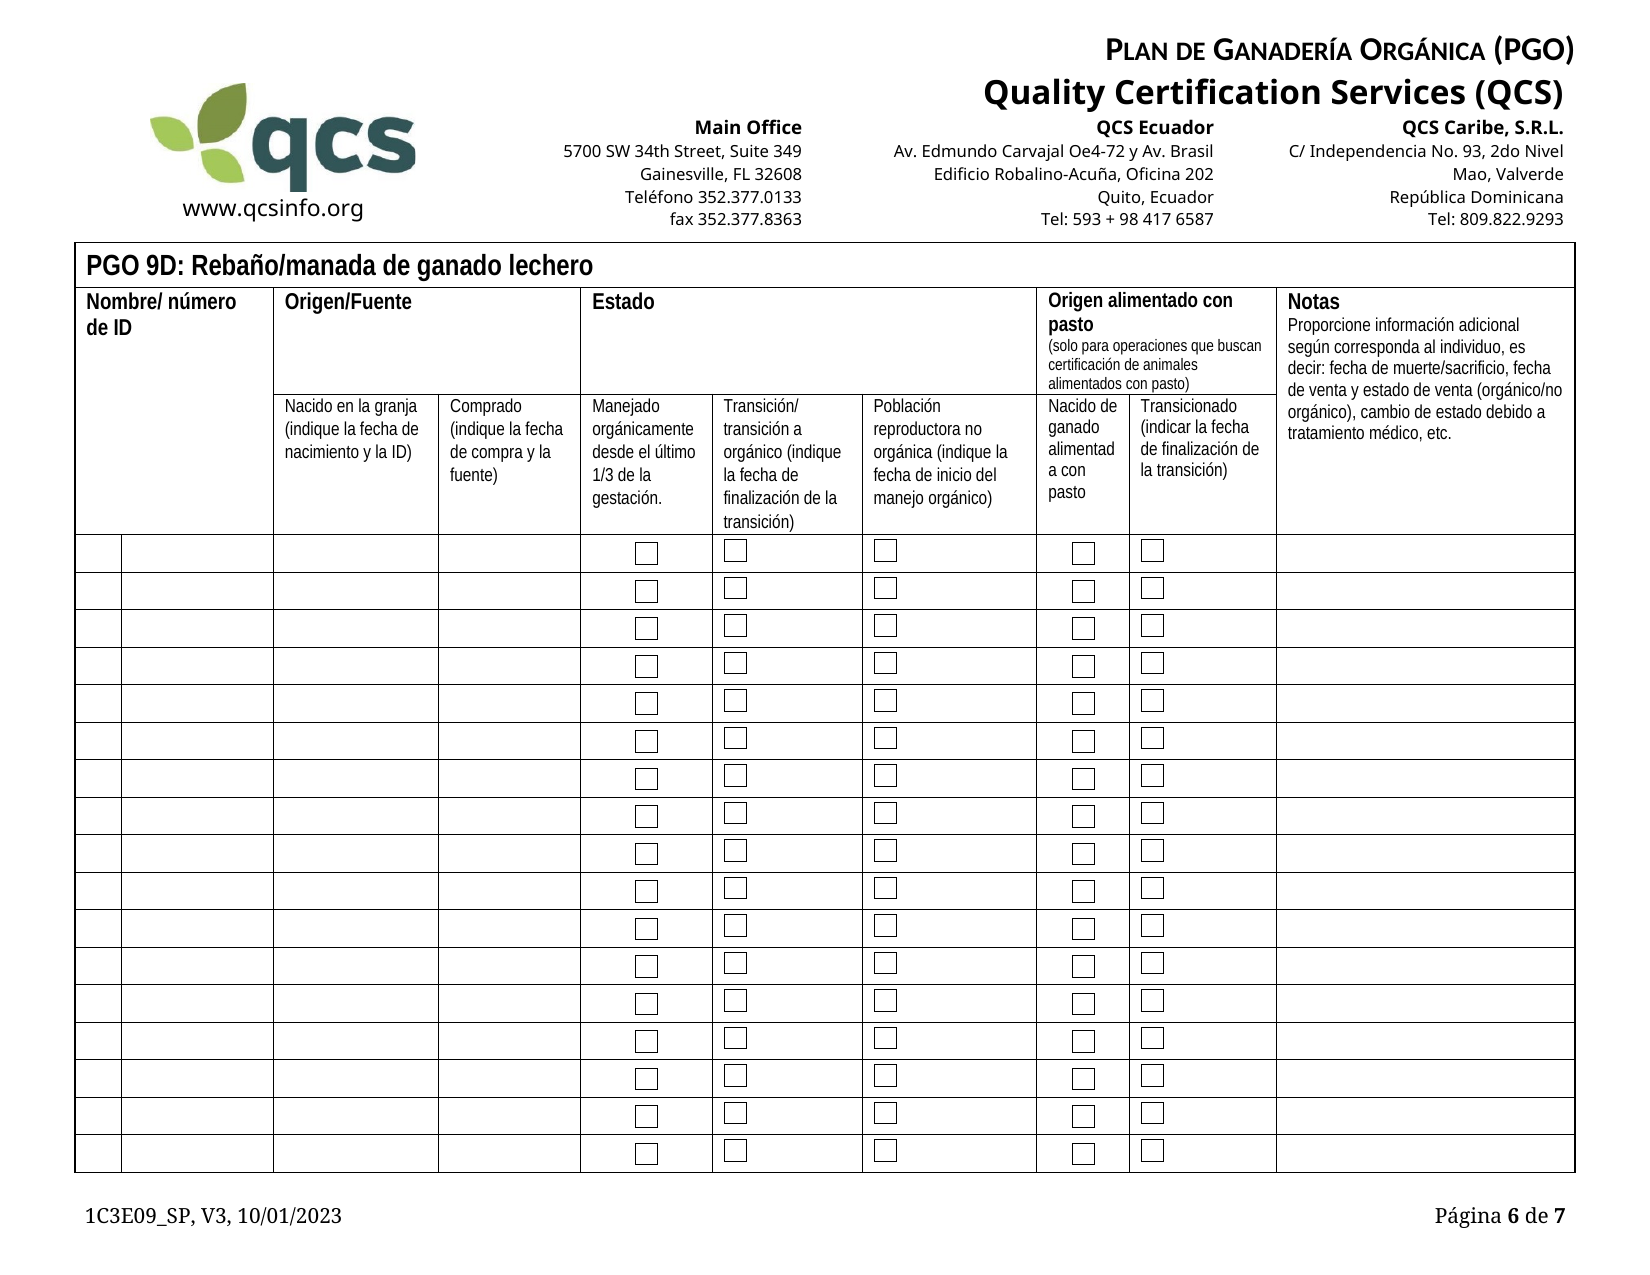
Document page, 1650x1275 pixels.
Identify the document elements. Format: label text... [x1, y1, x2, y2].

table_cell [1037, 685, 1129, 722]
table_cell [581, 610, 712, 647]
table_cell [439, 1023, 580, 1059]
table_cell [1130, 573, 1276, 609]
table_cell [1130, 535, 1276, 572]
table_cell [1037, 535, 1129, 572]
table_cell [1130, 760, 1276, 797]
table_cell [1277, 910, 1574, 947]
table_cell [439, 873, 580, 909]
table_cell [1130, 723, 1276, 759]
table_cell [581, 760, 712, 797]
table_cell [274, 873, 438, 909]
table_cell [122, 910, 273, 947]
table_cell [439, 610, 580, 647]
table_cell [1130, 1023, 1276, 1059]
table_cell [274, 1135, 438, 1172]
table_cell Manejado orgánicamente desde el último 1/3 de la gestación. [581, 395, 712, 534]
table_cell [122, 1023, 273, 1059]
table_cell [581, 1098, 712, 1134]
table_cell [1130, 835, 1276, 872]
table_cell [122, 1135, 273, 1172]
table_cell [1277, 648, 1574, 684]
table_cell [122, 610, 273, 647]
table_cell [439, 985, 580, 1022]
table_cell [863, 910, 1036, 947]
table_cell [581, 573, 712, 609]
table_cell [1037, 1135, 1129, 1172]
table_cell [581, 873, 712, 909]
table_cell [863, 573, 1036, 609]
table_cell Origen alimentado con pasto (solo para operaciones que buscan certificación de animales alimentados con pasto) [1037, 288, 1276, 393]
table_cell [122, 1060, 273, 1097]
table_cell [76, 685, 121, 722]
table_cell [76, 948, 121, 984]
table_cell [581, 910, 712, 947]
table_cell [713, 798, 862, 834]
table_cell [1277, 985, 1574, 1022]
table_cell [863, 835, 1036, 872]
table_cell Nacido de ganado alimentada con pasto [1037, 395, 1129, 534]
table_cell Estado [581, 288, 1036, 393]
table_cell [76, 610, 121, 647]
table_cell [581, 648, 712, 684]
table_cell [1277, 685, 1574, 722]
table_cell [1277, 723, 1574, 759]
table_cell [1130, 685, 1276, 722]
table_cell [863, 1060, 1036, 1097]
table_cell [274, 573, 438, 609]
table_cell [76, 760, 121, 797]
table_cell [274, 535, 438, 572]
table_cell [76, 1135, 121, 1172]
table_cell [863, 1098, 1036, 1134]
table_cell [713, 985, 862, 1022]
table_cell [1037, 1098, 1129, 1134]
table_cell [274, 1060, 438, 1097]
table_cell Transición/transición a orgánico (indique la fecha de finalización de la transición) [713, 395, 862, 534]
table_cell [581, 723, 712, 759]
table_cell [274, 798, 438, 834]
table_cell [439, 1135, 580, 1172]
table_cell [439, 685, 580, 722]
table_cell [581, 1135, 712, 1172]
table_cell [1130, 1098, 1276, 1134]
table_cell [863, 1023, 1036, 1059]
table_cell [1130, 798, 1276, 834]
table_cell [581, 798, 712, 834]
table_cell [76, 798, 121, 834]
table_cell [581, 1060, 712, 1097]
table_cell [1130, 610, 1276, 647]
table_cell [122, 648, 273, 684]
table_cell [274, 985, 438, 1022]
table_cell [274, 760, 438, 797]
table_cell [863, 535, 1036, 572]
table_cell [122, 535, 273, 572]
table_cell [1037, 985, 1129, 1022]
table_cell [581, 685, 712, 722]
table_cell [863, 648, 1036, 684]
table_cell [122, 573, 273, 609]
table_cell [274, 610, 438, 647]
table_cell [1037, 948, 1129, 984]
table_cell Nacido en la granja (indique la fecha de nacimiento y la ID) [274, 395, 438, 534]
table_cell [1277, 535, 1574, 572]
table_cell [713, 648, 862, 684]
table_cell [713, 535, 862, 572]
table_cell [274, 723, 438, 759]
table_cell [439, 573, 580, 609]
table_cell [76, 985, 121, 1022]
table_cell [713, 573, 862, 609]
table_cell [76, 873, 121, 909]
table_cell [122, 985, 273, 1022]
table_cell [713, 873, 862, 909]
table_cell [581, 1023, 712, 1059]
table_cell [76, 1023, 121, 1059]
table_cell [863, 873, 1036, 909]
table_cell [439, 835, 580, 872]
table_cell [1130, 948, 1276, 984]
table_cell [76, 573, 121, 609]
table_cell [1130, 910, 1276, 947]
table_cell [1130, 1060, 1276, 1097]
table_cell [1130, 1135, 1276, 1172]
table_cell [863, 948, 1036, 984]
table_cell [274, 1023, 438, 1059]
table_cell [1277, 835, 1574, 872]
table_cell [1037, 648, 1129, 684]
table_cell Nombre/ número de ID [76, 288, 273, 534]
table_cell [713, 1023, 862, 1059]
table_cell [863, 760, 1036, 797]
table_cell [439, 760, 580, 797]
table_cell Notas Proporcione información adicional según corresponda al individuo, es decir: fecha de muerte/sacrificio, fecha de venta y estado de venta (orgánico/no orgánico), cambio de estado debido a tratamiento médico, etc. [1277, 288, 1574, 534]
table_cell [581, 835, 712, 872]
table_cell [1037, 723, 1129, 759]
table_cell [76, 535, 121, 572]
table_cell [76, 835, 121, 872]
table_cell [1037, 835, 1129, 872]
table_cell [76, 648, 121, 684]
table_cell [76, 910, 121, 947]
table_cell [122, 1098, 273, 1134]
table_cell [1130, 985, 1276, 1022]
table_cell Comprado (indique la fecha de compra y la fuente) [439, 395, 580, 534]
table_cell [1277, 573, 1574, 609]
table_cell [1037, 1060, 1129, 1097]
table_cell [581, 985, 712, 1022]
table_cell [713, 910, 862, 947]
table_header PGO 9D: Rebaño/manada de ganado lechero [76, 243, 1574, 287]
table_cell [1277, 1098, 1574, 1134]
table_cell [274, 648, 438, 684]
table_cell [274, 910, 438, 947]
table_cell [122, 798, 273, 834]
table_cell [122, 873, 273, 909]
table_cell [1037, 873, 1129, 909]
table_cell [439, 798, 580, 834]
table_cell [76, 1098, 121, 1134]
table_cell [713, 610, 862, 647]
table_cell [122, 685, 273, 722]
table_cell [274, 1098, 438, 1134]
table_cell [713, 1135, 862, 1172]
table_cell Origen/Fuente [274, 288, 580, 393]
table_cell [439, 648, 580, 684]
table_cell [863, 723, 1036, 759]
table_cell [1277, 948, 1574, 984]
table_cell [122, 723, 273, 759]
table_cell [122, 948, 273, 984]
table_cell [581, 948, 712, 984]
table_cell [1037, 1023, 1129, 1059]
table_cell [713, 685, 862, 722]
table_cell [122, 760, 273, 797]
table_cell [713, 760, 862, 797]
table_cell [1277, 873, 1574, 909]
table_cell [1130, 648, 1276, 684]
table_cell [439, 910, 580, 947]
table_cell [439, 535, 580, 572]
table_cell [713, 1098, 862, 1134]
table_cell [1037, 760, 1129, 797]
table_cell [1277, 798, 1574, 834]
table_cell [439, 1060, 580, 1097]
table_cell Población reproductora no orgánica (indique la fecha de inicio del manejo orgánico) [863, 395, 1036, 534]
table_cell [1037, 798, 1129, 834]
table_cell [439, 948, 580, 984]
table_cell [1277, 610, 1574, 647]
table_cell [76, 1060, 121, 1097]
table_cell [863, 685, 1036, 722]
table_cell [439, 723, 580, 759]
table_cell [274, 948, 438, 984]
table_cell [1037, 910, 1129, 947]
table_cell [863, 798, 1036, 834]
picture [150, 83, 416, 192]
table_cell [122, 835, 273, 872]
table_cell Transicionado (indicar la fecha de finalización de la transición) [1130, 395, 1276, 534]
table_cell [1277, 1135, 1574, 1172]
table_cell [439, 1098, 580, 1134]
table_cell [274, 685, 438, 722]
table_cell [1130, 873, 1276, 909]
table_cell [1277, 1060, 1574, 1097]
table_cell [713, 1060, 862, 1097]
table_cell [863, 985, 1036, 1022]
table_cell [581, 535, 712, 572]
table_cell [1277, 760, 1574, 797]
table_cell [863, 1135, 1036, 1172]
table_cell [1037, 573, 1129, 609]
table_cell [713, 835, 862, 872]
table_cell [1277, 1023, 1574, 1059]
table_cell [274, 835, 438, 872]
table_cell [713, 723, 862, 759]
table_cell [863, 610, 1036, 647]
table_cell [1037, 610, 1129, 647]
table_cell [713, 948, 862, 984]
table_cell [76, 723, 121, 759]
